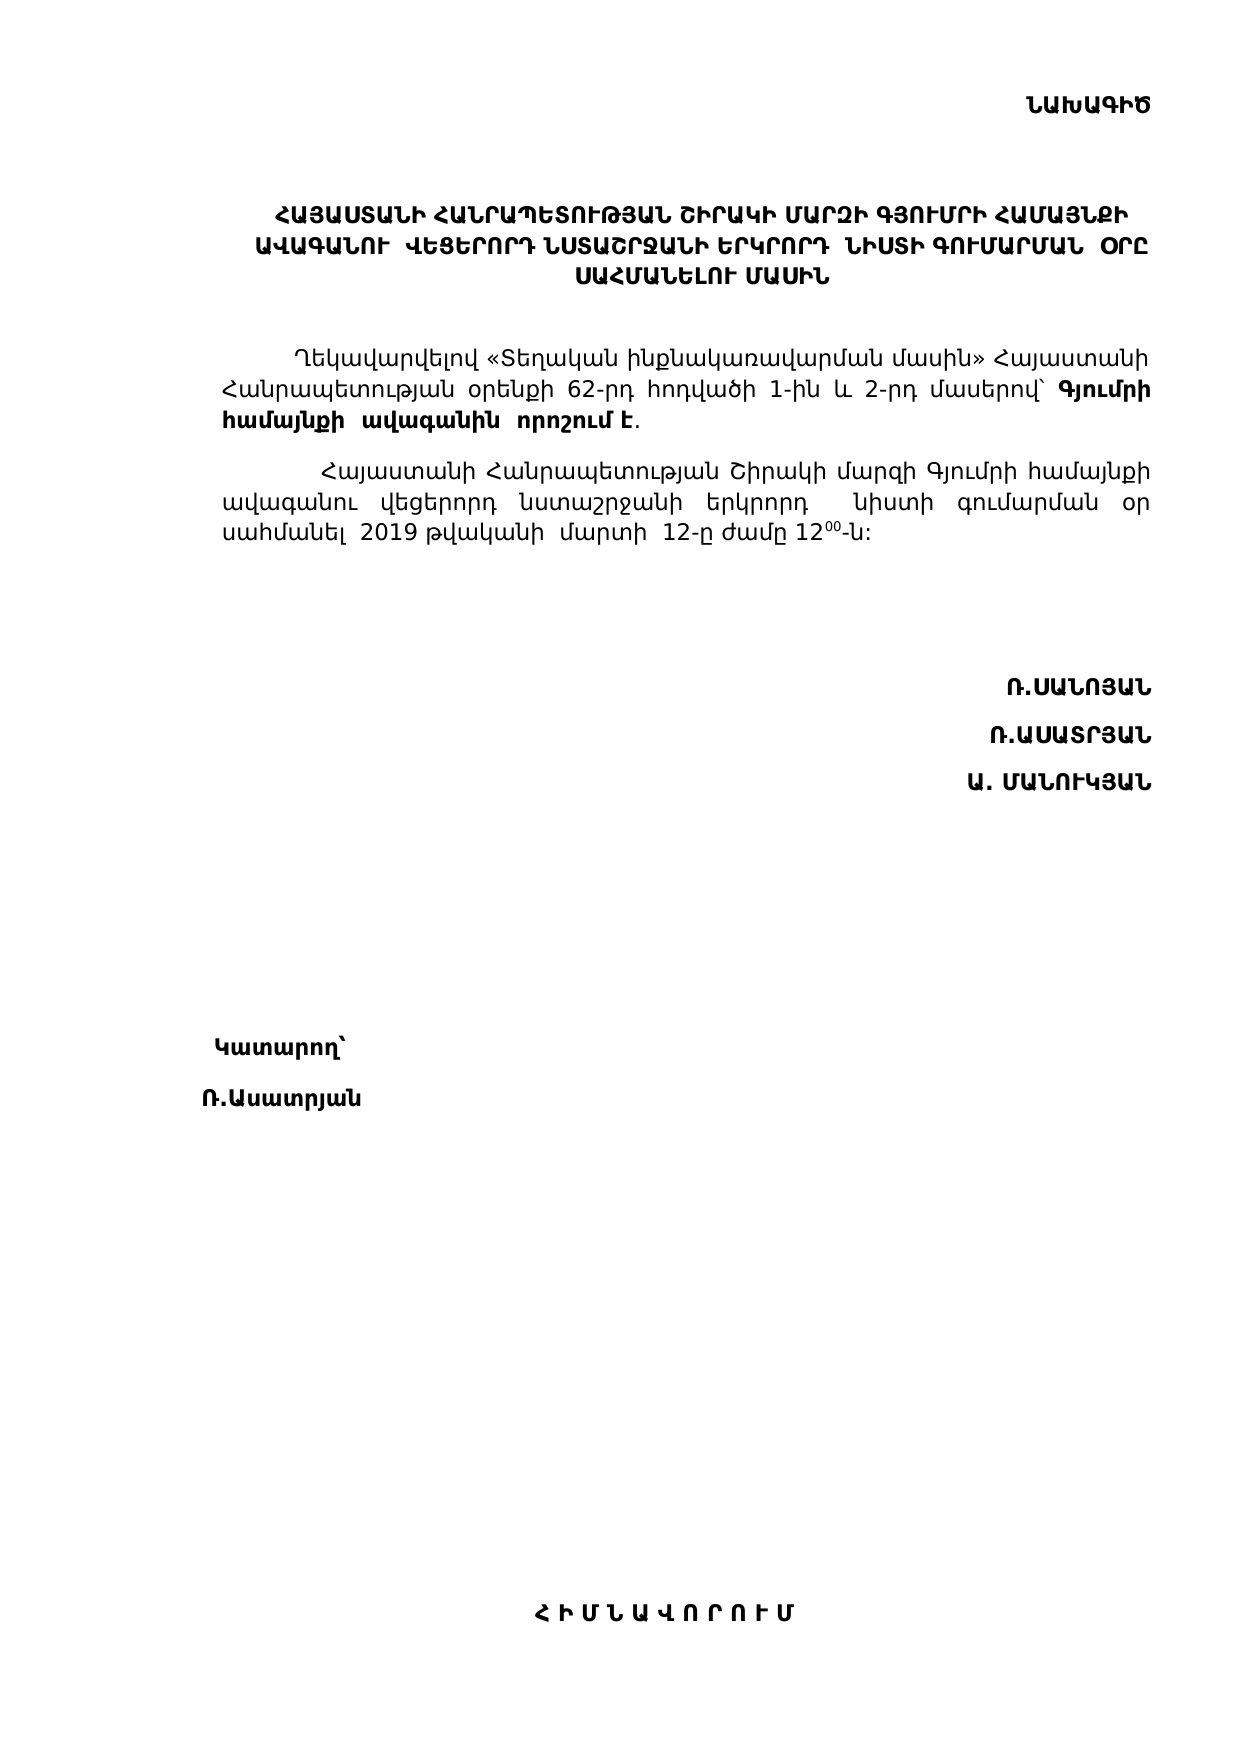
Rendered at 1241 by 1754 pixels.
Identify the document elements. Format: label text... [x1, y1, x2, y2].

text Ռ.Ասատրյան [177, 1086, 1152, 1112]
text Ա. ՄԱՆՈՒԿՅԱՆ [177, 769, 1152, 796]
text Ռ.ԱՍԱՏՐՅԱՆ [177, 722, 1152, 749]
text Կատարող՝ [177, 1034, 1152, 1061]
text ՆԱԽԱԳԻԾ [177, 89, 1152, 120]
text Հայաստանի Հանրապետության Շիրակի մարզի Գյումրի համայնքի ավագանու վեցերորդ նստաշրջանի երկրորդ նիստի գումարման օր սահմանել 2019 թվականի մարտի 12-ը ժամը 1200-ն: [177, 458, 1152, 546]
text Ռ.ՍԱՆՈՅԱՆ [177, 674, 1152, 701]
text Հ Ի Մ Ն Ա Վ Ո Ր Ո Ւ Մ [177, 1600, 1152, 1627]
list ՀԱՅԱՍՏԱՆԻ ՀԱՆՐԱՊԵՏՈՒԹՅԱՆ ՇԻՐԱԿԻ ՄԱՐԶԻ ԳՅՈՒՄՐԻ ՀԱՄԱՅՆՔԻ ԱՎԱԳԱՆՈՒ ՎԵՑԵՐՈՐԴ ՆՍՏԱՇՐՋԱՆԻ ԵՐԿՐՈՐԴ ՆԻՍՏԻ ԳՈՒՄԱՐՄԱՆ ՕՐԸ ՍԱՀՄԱՆԵԼՈՒ ՄԱՍԻՆ [252, 202, 1152, 290]
text Ղեկավարվելով «Տեղական ինքնակառավարման մասին» Հայաստանի Հանրապետության օրենքի 62-րդ հոդվածի 1-ին և 2-րդ մասերով՝ Գյումրի համայնքի ավագանին որոշում է. [177, 346, 1152, 433]
